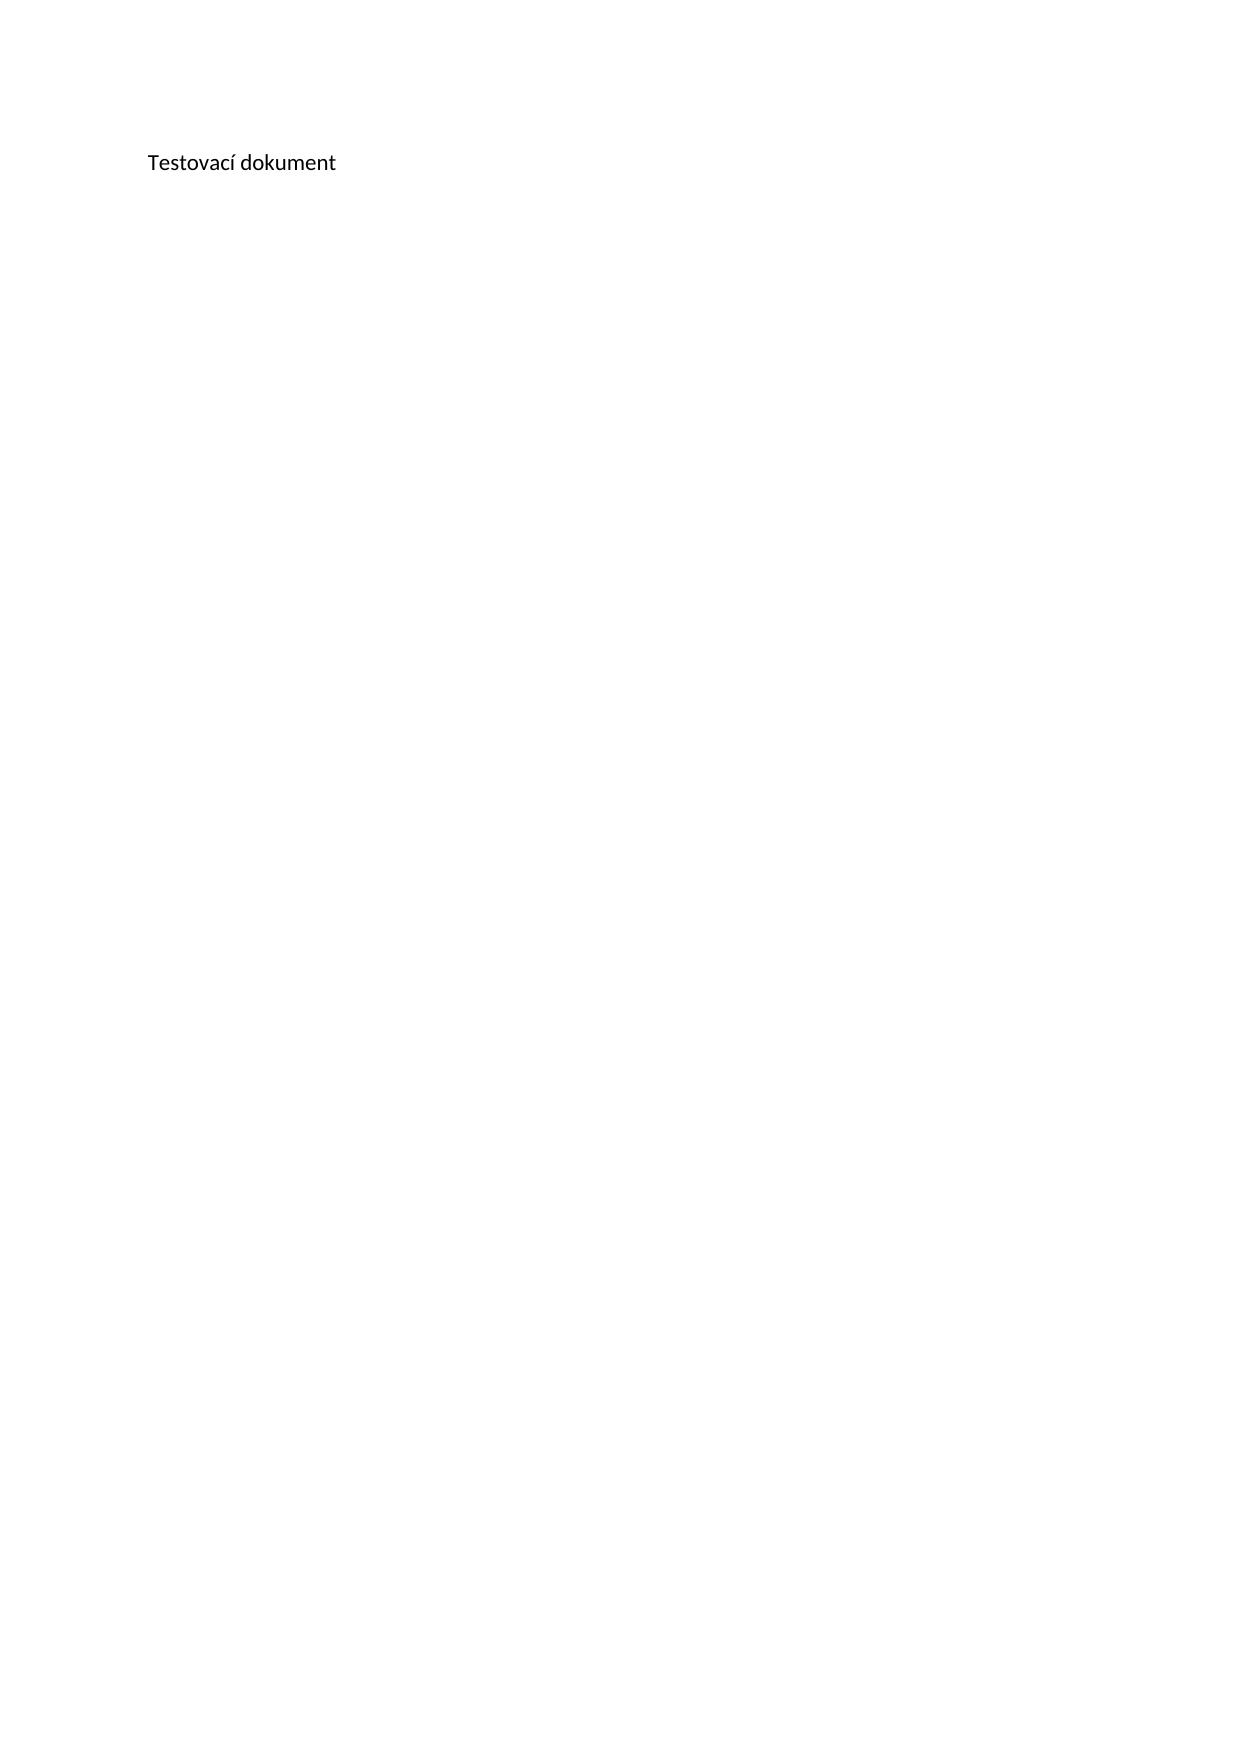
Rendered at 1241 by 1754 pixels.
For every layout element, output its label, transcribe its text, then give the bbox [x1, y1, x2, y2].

text Testovací dokument [148, 148, 1093, 176]
